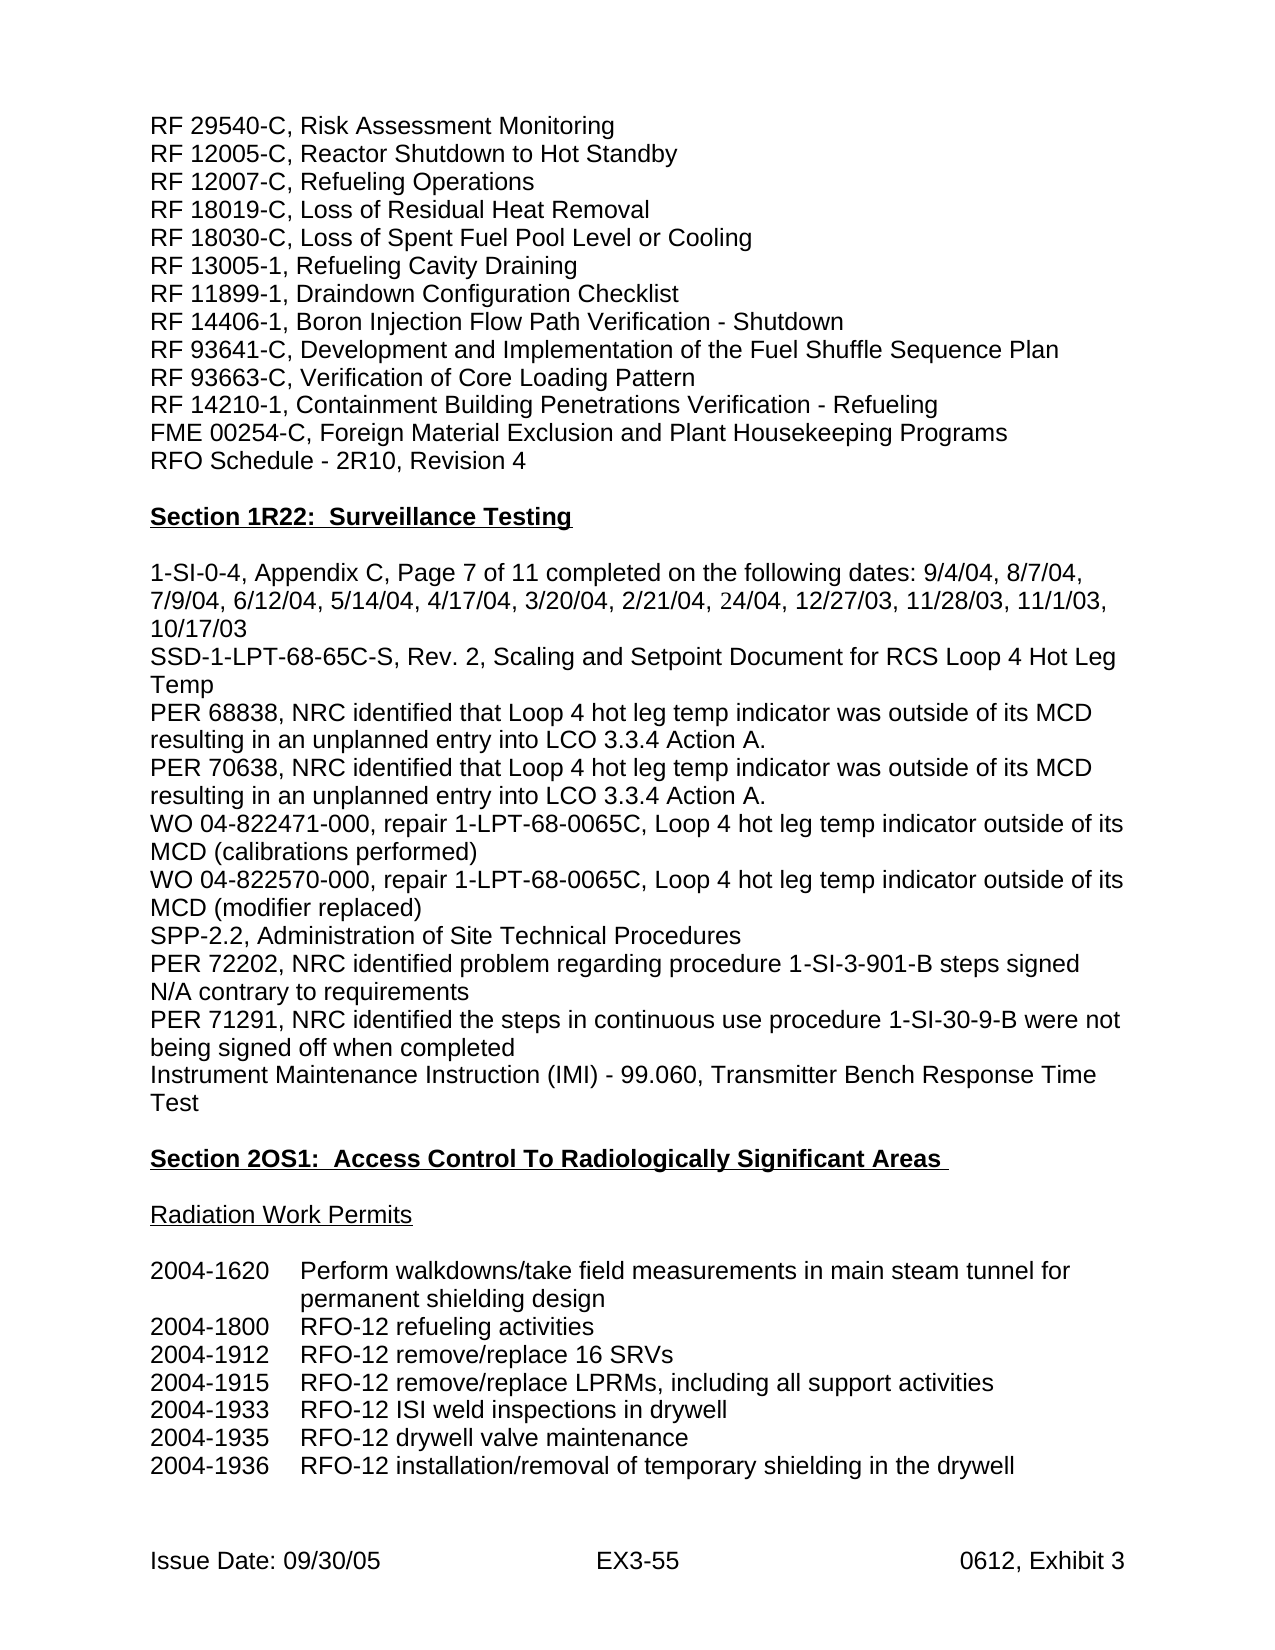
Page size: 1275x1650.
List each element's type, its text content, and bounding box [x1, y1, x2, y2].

text WO 04-822471-000, repair 1-LPT-68-0065C, Loop 4 hot leg temp indicator outside of its MCD (calibrations performed) [150, 810, 1125, 866]
text 2004-1912 RFO-12 remove/replace 16 SRVs [150, 1341, 1125, 1369]
text RF 18030-C, Loss of Spent Fuel Pool Level or Cooling [150, 224, 1125, 252]
text PER 72202, NRC identified problem regarding procedure 1-SI-3-901-B steps signed N/A contrary to requirements [150, 950, 1125, 1006]
text RFO Schedule - 2R10, Revision 4 [150, 447, 1125, 475]
text Radiation Work Permits [150, 1201, 1125, 1229]
text FME 00254-C, Foreign Material Exclusion and Plant Housekeeping Programs [150, 419, 1125, 447]
text 2004-1933 RFO-12 ISI weld inspections in drywell [150, 1397, 1125, 1424]
text RF 12007-C, Refueling Operations [150, 168, 1125, 196]
text Instrument Maintenance Instruction (IMI) - 99.060, Transmitter Bench Response Time Test [150, 1062, 1125, 1117]
text SSD-1-LPT-68-65C-S, Rev. 2, Scaling and Setpoint Document for RCS Loop 4 Hot Leg Temp [150, 643, 1125, 699]
text RF 13005-1, Refueling Cavity Draining [150, 252, 1125, 280]
text Section 1R22: Surveillance Testing [150, 503, 1125, 531]
text PER 71291, NRC identified the steps in continuous use procedure 1-SI-30-9-B were not being signed off when completed [150, 1006, 1125, 1062]
text RF 14406-1, Boron Injection Flow Path Verification - Shutdown [150, 308, 1125, 336]
text Section 2OS1: Access Control To Radiologically Significant Areas [150, 1145, 1125, 1173]
text WO 04-822570-000, repair 1-LPT-68-0065C, Loop 4 hot leg temp indicator outside of its MCD (modifier replaced) [150, 866, 1125, 922]
text SPP-2.2, Administration of Site Technical Procedures [150, 922, 1125, 950]
text 2004-1800 RFO-12 refueling activities [150, 1313, 1125, 1341]
text RF 93641-C, Development and Implementation of the Fuel Shuffle Sequence Plan [150, 336, 1125, 364]
text 2004-1915 RFO-12 remove/replace LPRMs, including all support activities [150, 1369, 1125, 1397]
text 2004-1935 RFO-12 drywell valve maintenance [150, 1424, 1125, 1452]
text PER 68838, NRC identified that Loop 4 hot leg temp indicator was outside of its MCD resulting in an unplanned entry into LCO 3.3.4 Action A. [150, 699, 1125, 754]
text RF 14210-1, Containment Building Penetrations Verification - Refueling [150, 392, 1125, 419]
text RF 18019-C, Loss of Residual Heat Removal [150, 196, 1125, 224]
text RF 29540-C, Risk Assessment Monitoring [150, 112, 1125, 140]
text 2004-1936 RFO-12 installation/removal of temporary shielding in the drywell [150, 1452, 1125, 1480]
text RF 11899-1, Draindown Configuration Checklist [150, 280, 1125, 308]
text 2004-1620 Perform walkdowns/take field measurements in main steam tunnel for permanent shielding design [150, 1257, 1125, 1313]
text PER 70638, NRC identified that Loop 4 hot leg temp indicator was outside of its MCD resulting in an unplanned entry into LCO 3.3.4 Action A. [150, 754, 1125, 810]
text 1-SI-0-4, Appendix C, Page 7 of 11 completed on the following dates: 9/4/04, 8/7/04, 7/9/04, 6/12/04, 5/14/04, 4/17/04, 3/20/04, 2/21/04, 4/04, 12/27/03, 11/28/03, 11/1/03, 10/17/03 [150, 559, 1125, 643]
text RF 12005-C, Reactor Shutdown to Hot Standby [150, 140, 1125, 168]
text RF 93663-C, Verification of Core Loading Pattern [150, 364, 1125, 392]
